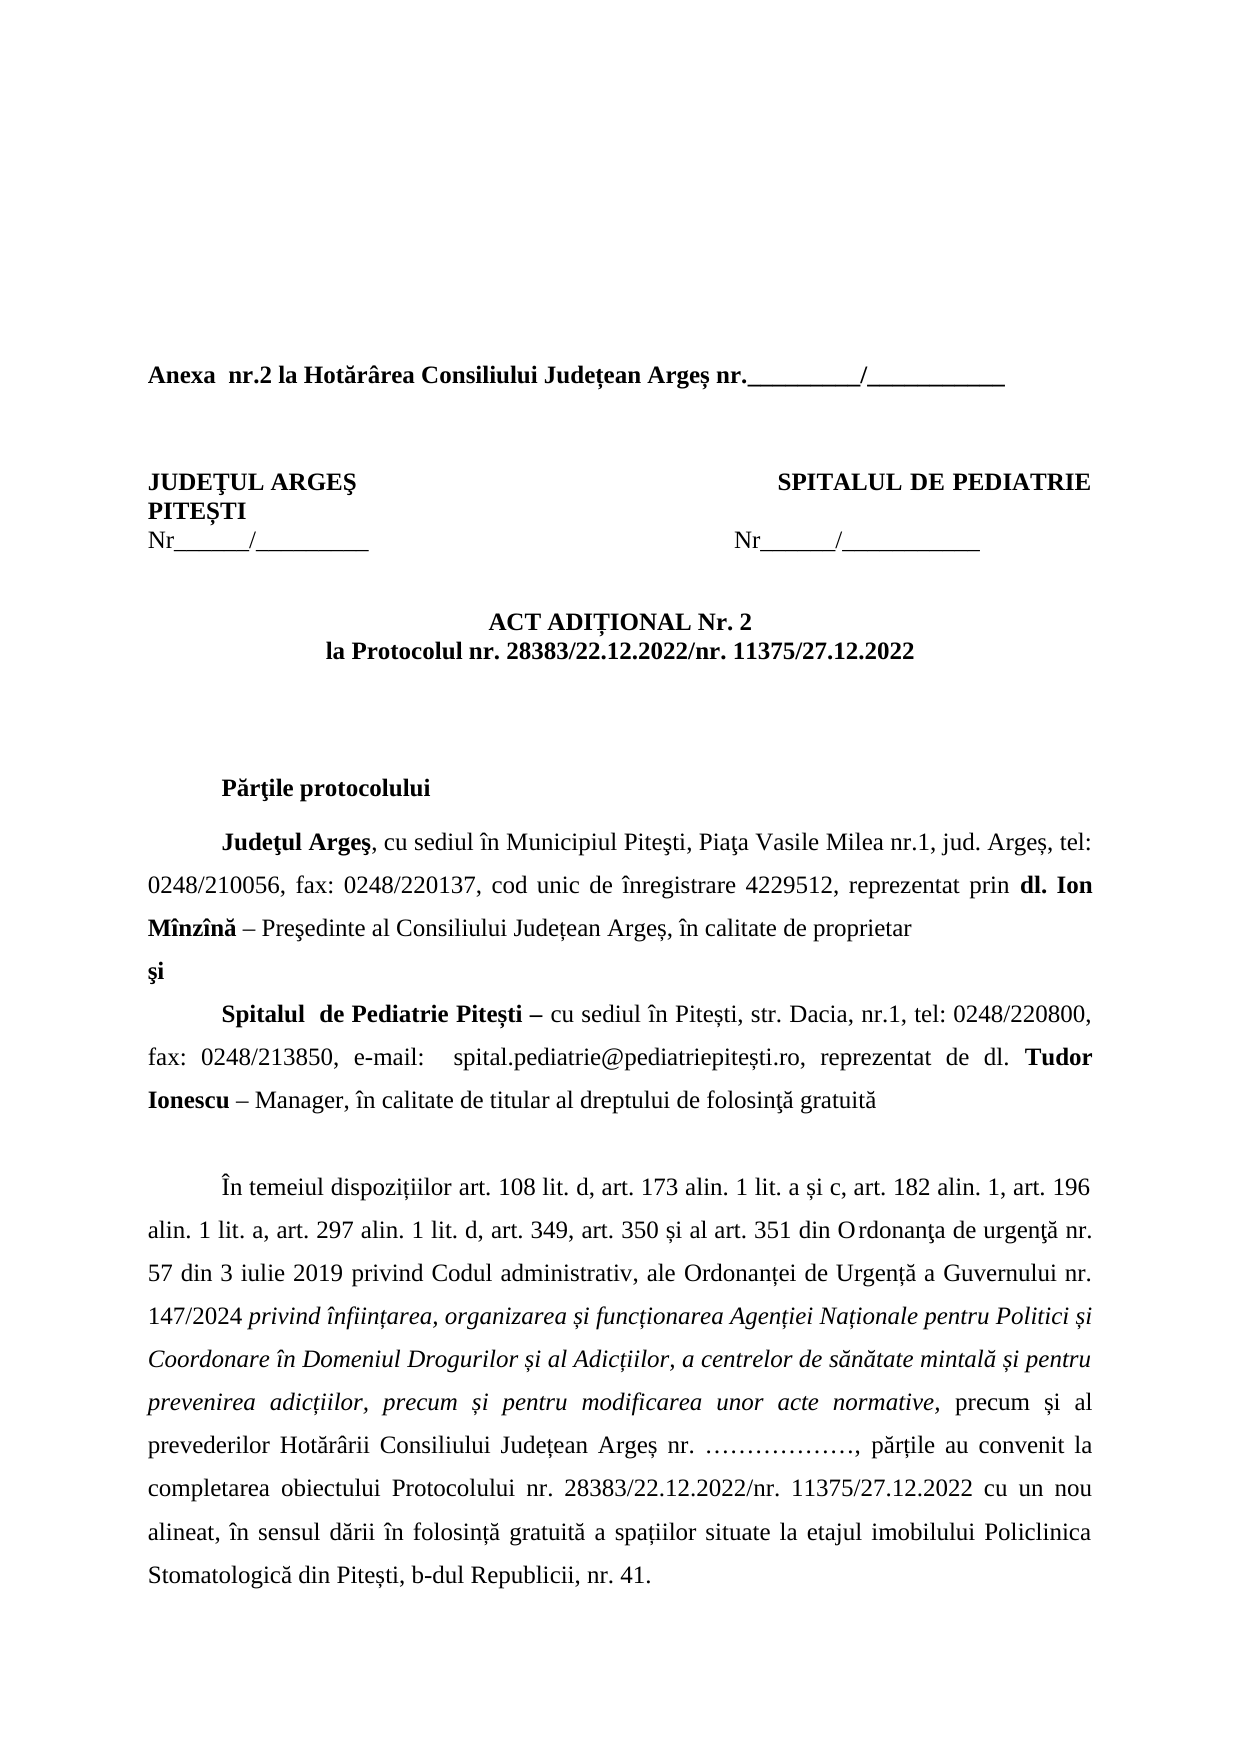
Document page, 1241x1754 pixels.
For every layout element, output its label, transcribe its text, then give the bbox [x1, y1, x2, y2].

text Nr______/_________ Nr______/___________ [148, 525, 1093, 554]
text la Protocolul nr. 28383/22.12.2022/nr. 11375/27.12.2022 [148, 636, 1093, 665]
text Anexa nr.2 la Hotărârea Consiliului Județean Argeș nr._________/___________ [148, 361, 1093, 389]
text În temeiul dispozițiilor art. 108 lit. d, art. 173 alin. 1 lit. a și c, art. 182 alin. 1, art. 196 alin. 1 lit. a, art. 297 alin. 1 lit. d, art. 349, art. 350 și al art. 351 din Ordonanţa de urgenţă nr. 57 din 3 iulie 2019 privind Codul administrativ, ale Ordonanței de Urgență a Guvernului nr. 147/2024 privind înființarea, organizarea și funcționarea Agenției Naționale pentru Politici și Coordonare în Domeniul Drogurilor și al Adicțiilor, a centrelor de sănătate mintală și pentru prevenirea adicțiilor, precum și pentru modificarea unor acte normative, precum și al prevederilor Hotărârii Consiliului Județean Argeș nr. ………………, părțile au convenit la completarea obiectului Protocolului nr. 28383/22.12.2022/nr. 11375/27.12.2022 cu un nou alineat, în sensul dării în folosință gratuită a spațiilor situate la etajul imobilului Policlinica Stomatologică din Pitești, b-dul Republicii, nr. 41. [148, 1172, 1093, 1588]
text şi [148, 956, 1093, 985]
text Judeţul Argeş, cu sediul în Municipiul Piteşti, Piaţa Vasile Milea nr.1, jud. Argeș, tel: 0248/210056, fax: 0248/220137, cod unic de înregistrare 4229512, reprezentat prin dl. Ion Mînzînă – Preşedinte al Consiliului Județean Argeș, în calitate de proprietar [148, 827, 1093, 942]
text Spitalul de Pediatrie Pitești – cu sediul în Pitești, str. Dacia, nr.1, tel: 0248/220800, fax: 0248/213850, e-mail: spital.pediatrie@pediatriepitești.ro, reprezentat de dl. Tudor Ionescu – Manager, în calitate de titular al dreptului de folosinţă gratuită [148, 999, 1093, 1114]
text ACT ADIȚIONAL Nr. 2 [148, 607, 1093, 636]
text Părţile protocolului [148, 773, 1093, 801]
text JUDEŢUL ARGEŞ SPITALUL DE PEDIATRIE PITEȘTI [148, 467, 1093, 525]
